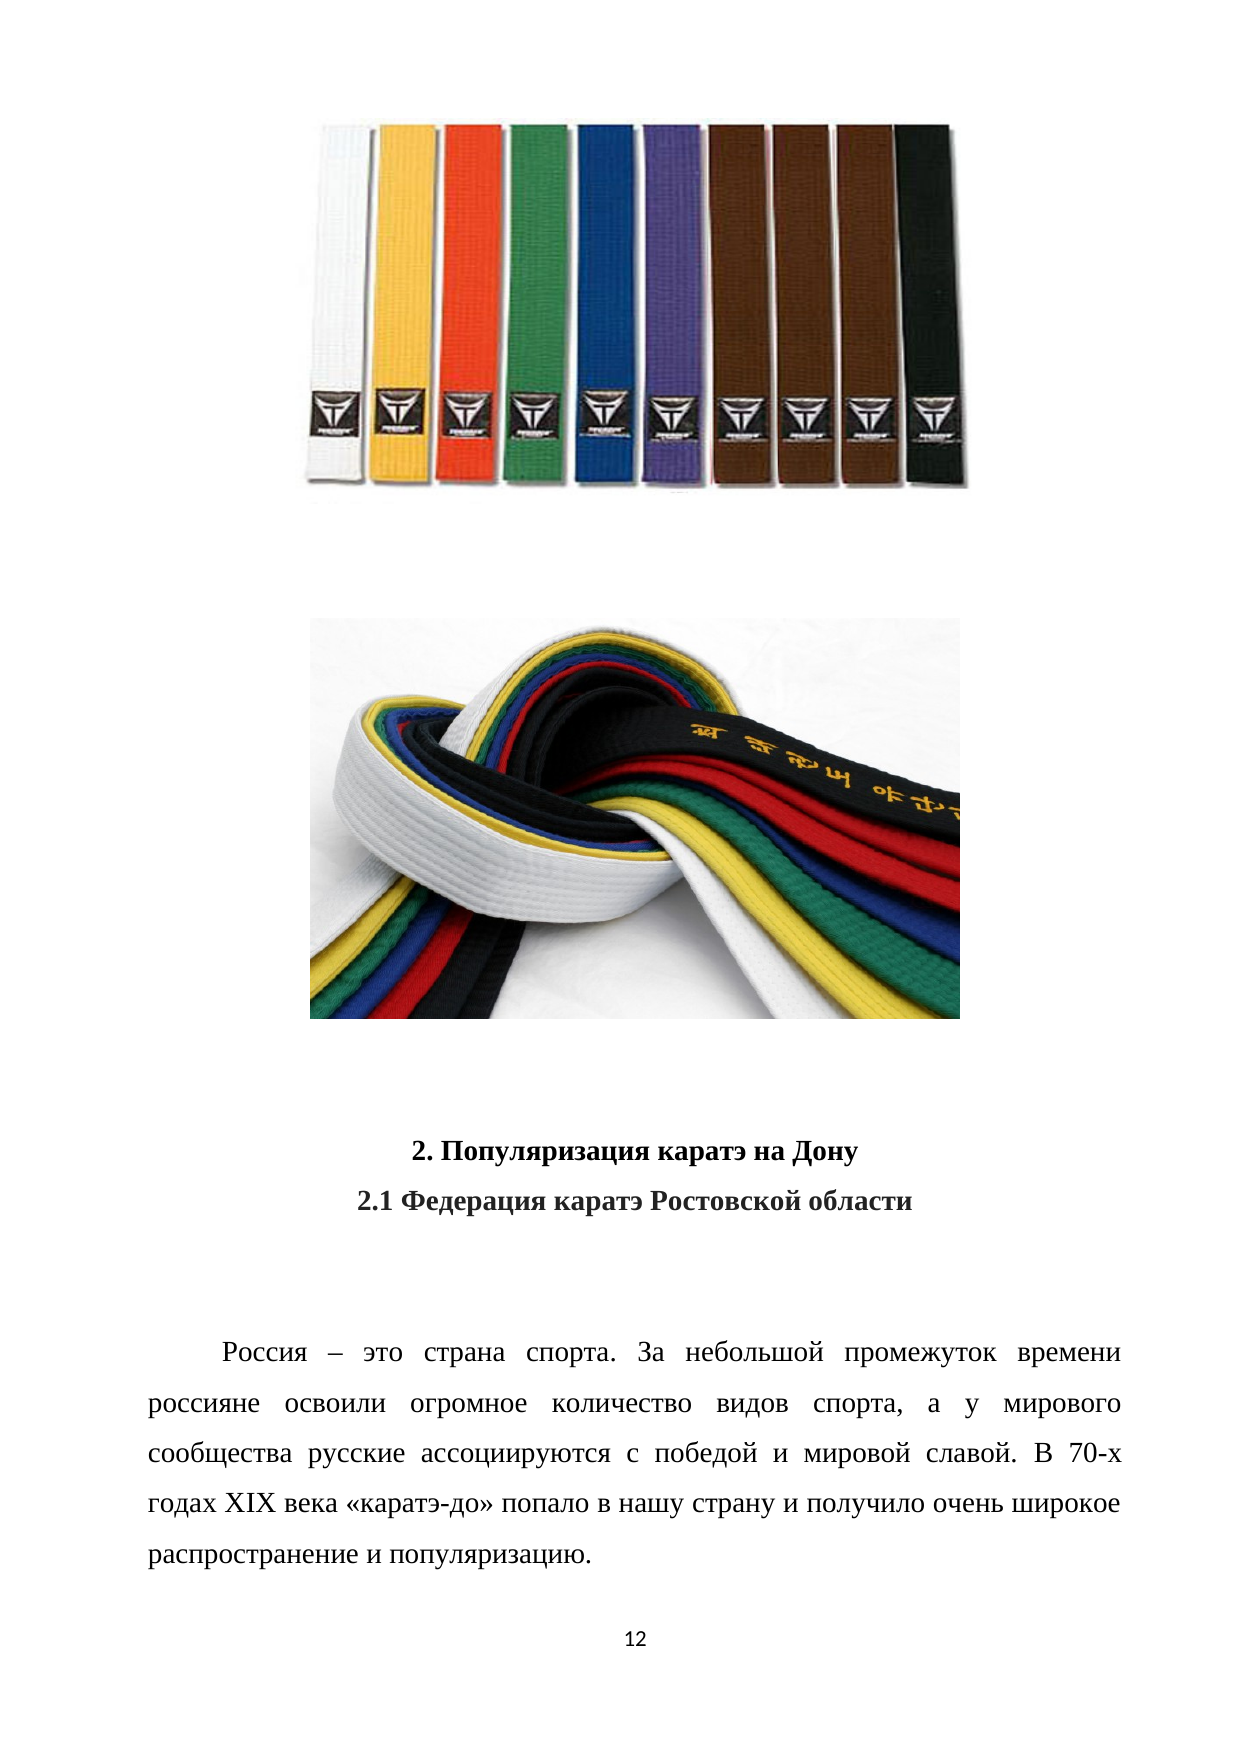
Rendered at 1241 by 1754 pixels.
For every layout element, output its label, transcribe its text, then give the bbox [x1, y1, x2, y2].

text Россия – это страна спорта. За небольшой промежуток времени россияне освоили огромное количество видов спорта, а у мирового сообщества русские ассоциируются с победой и мировой славой. В 70-х годах ХIХ века «каратэ-до» попало в нашу страну и получило очень широкое распространение и популяризацию. [148, 1334, 1122, 1385]
text Россия – это страна спорта. За небольшой промежуток времени россияне освоили огромное количество видов спорта, а у мирового сообщества русские ассоциируются с победой и мировой славой. В 70-х годах ХIХ века «каратэ-до» попало в нашу страну и получило очень широкое распространение и популяризацию. [148, 1418, 1122, 1569]
picture [285, 118, 985, 504]
picture [310, 618, 960, 1019]
text 2.1 Федерация каратэ Ростовской области [148, 1183, 1122, 1217]
text 2. Популяризация каратэ на Дону [148, 1133, 1122, 1167]
